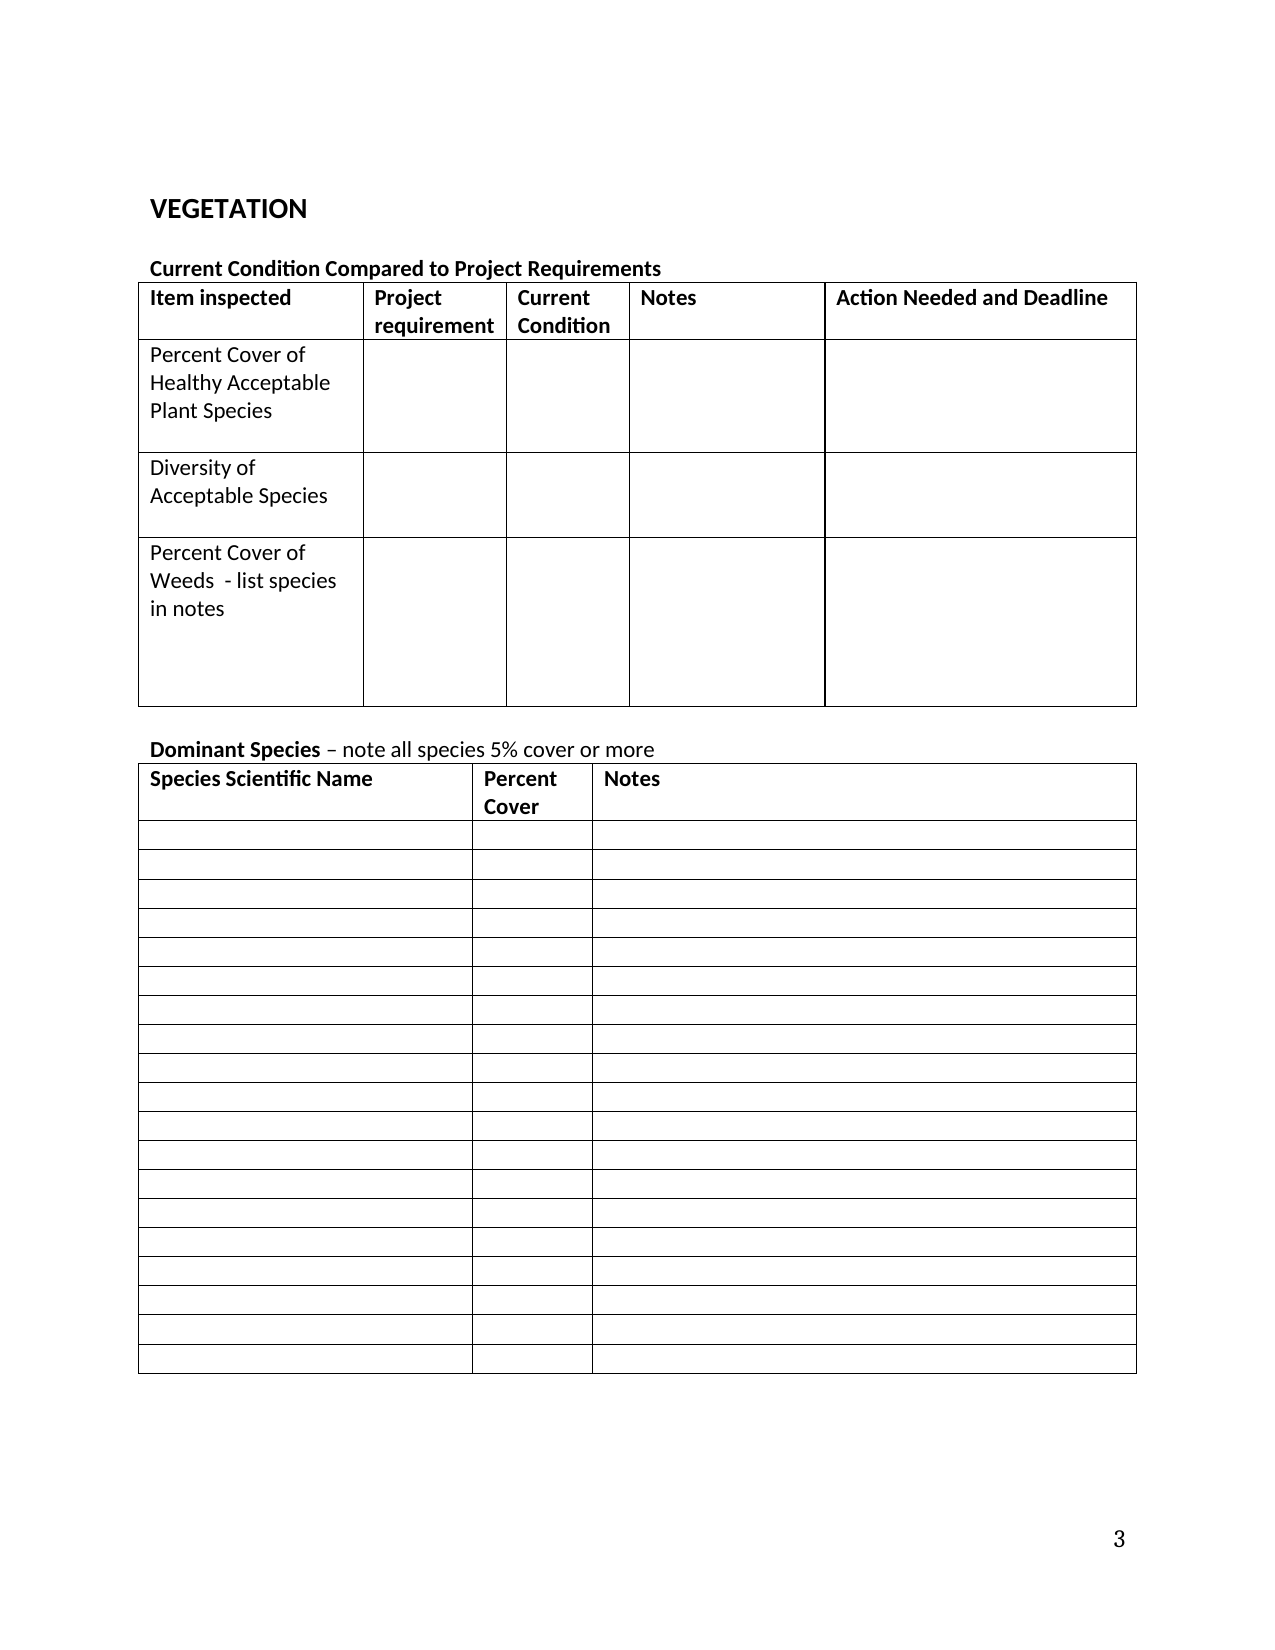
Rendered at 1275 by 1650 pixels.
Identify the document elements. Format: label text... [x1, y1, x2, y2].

table_cell [507, 453, 629, 537]
table_cell [593, 1170, 1136, 1198]
table_cell [826, 453, 1136, 537]
table_cell [139, 1228, 472, 1256]
table_header Action Needed and Deadline [826, 283, 1136, 339]
table_cell [593, 1083, 1136, 1111]
table_cell [139, 967, 472, 995]
table_cell [139, 1345, 472, 1372]
table_cell [593, 996, 1136, 1024]
table_cell [473, 1083, 592, 1111]
table_cell [473, 938, 592, 966]
table_cell [139, 1257, 472, 1285]
table_cell Diversity of Acceptable Species [139, 453, 363, 537]
table_cell [593, 1199, 1136, 1227]
table_cell [593, 967, 1136, 995]
table_cell [630, 538, 824, 706]
table_cell [473, 821, 592, 849]
table_cell [593, 909, 1136, 937]
table_cell [139, 1170, 472, 1198]
table_cell [593, 1257, 1136, 1285]
table_cell [473, 1025, 592, 1053]
table_cell [473, 909, 592, 937]
table_cell [139, 1025, 472, 1053]
table_cell [473, 1286, 592, 1314]
table_header Item inspected [139, 283, 363, 339]
table_cell [593, 1345, 1136, 1372]
table_cell [139, 996, 472, 1024]
table_cell [139, 1286, 472, 1314]
table_cell [473, 1054, 592, 1082]
table_cell [473, 1199, 592, 1227]
table_cell [593, 1286, 1136, 1314]
table_cell [139, 880, 472, 907]
table_cell [473, 1112, 592, 1140]
table_cell [139, 821, 472, 849]
table_cell [593, 938, 1136, 966]
table_cell [139, 1112, 472, 1140]
table_cell [139, 1054, 472, 1082]
table_cell [139, 909, 472, 937]
table_header Notes [630, 283, 824, 339]
table_cell [364, 538, 506, 706]
table_cell [473, 1141, 592, 1169]
table_header Species Scientific Name [139, 764, 472, 820]
table_cell [473, 1345, 592, 1372]
table_cell [473, 1257, 592, 1285]
table_cell [473, 1170, 592, 1198]
table_cell [139, 1141, 472, 1169]
table_cell [593, 880, 1136, 907]
table_cell [473, 880, 592, 907]
table_header Project requirement [364, 283, 506, 339]
table_cell Percent Cover of Weeds - list species in notes [139, 538, 363, 706]
table_cell [507, 538, 629, 706]
table_cell [593, 1315, 1136, 1343]
table_cell [593, 1025, 1136, 1053]
table_cell [507, 340, 629, 452]
table_cell [473, 850, 592, 878]
table_header Current Condition [507, 283, 629, 339]
table_cell [593, 1112, 1136, 1140]
table_cell [593, 821, 1136, 849]
table_header Notes [593, 764, 1136, 820]
table_cell [826, 538, 1136, 706]
table_cell [139, 1315, 472, 1343]
table_header Percent Cover [473, 764, 592, 820]
table_cell [139, 1083, 472, 1111]
table_cell [364, 340, 506, 452]
table_cell [139, 1199, 472, 1227]
table_cell Percent Cover of Healthy Acceptable Plant Species [139, 340, 363, 452]
table_cell [593, 850, 1136, 878]
table_cell [630, 453, 824, 537]
text Current Condition Compared to Project Requirements [150, 254, 1125, 282]
table_cell [593, 1141, 1136, 1169]
table_cell [473, 1228, 592, 1256]
table_cell [139, 850, 472, 878]
table_cell [364, 453, 506, 537]
text Dominant Species – note all species 5% cover or more [150, 735, 1125, 763]
text VEGETATION [150, 190, 1125, 226]
table_cell [826, 340, 1136, 452]
table_cell [473, 1315, 592, 1343]
table_cell [630, 340, 824, 452]
table_cell [593, 1054, 1136, 1082]
table_cell [473, 996, 592, 1024]
table_cell [139, 938, 472, 966]
table_cell [473, 967, 592, 995]
table_cell [593, 1228, 1136, 1256]
